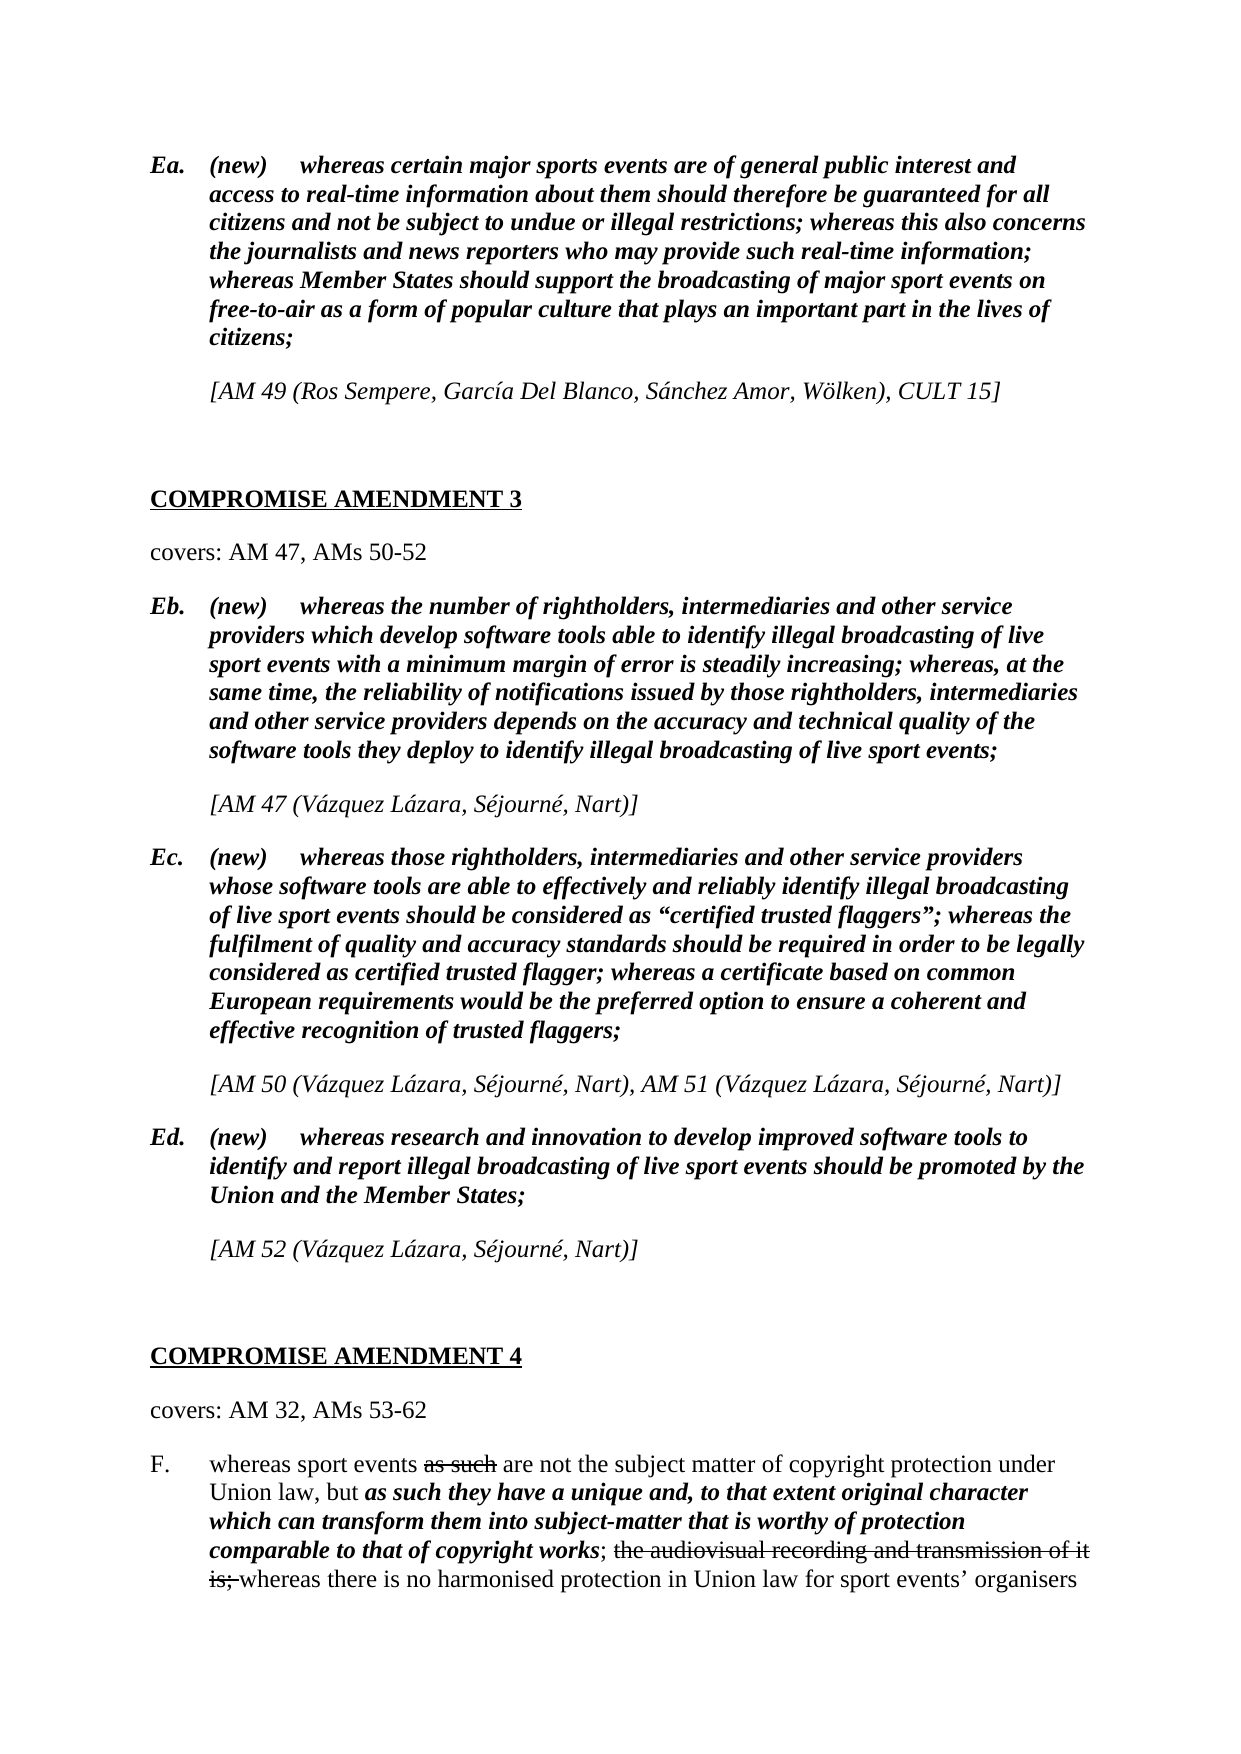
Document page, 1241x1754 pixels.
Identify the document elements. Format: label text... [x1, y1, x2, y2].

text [150, 1449, 1090, 1592]
text [AM 50 (Vázquez Lázara, Séjourné, Nart), AM 51 (Vázquez Lázara, Séjourné, Nart)] [150, 1069, 1090, 1097]
text covers: AM 47, AMs 50-52 [150, 537, 1090, 566]
text Eb. (new) whereas the number of rightholders, intermediaries and other service providers which develop software tools able to identify illegal broadcasting of live sport events with a minimum margin of error is steadily increasing; whereas, at the same time, the reliability of notifications issued by those rightholders, intermediaries and other service providers depends on the accuracy and technical quality of the software tools they deploy to identify illegal broadcasting of live sport events; [150, 591, 1090, 764]
text COMPROMISE AMENDMENT 3 [150, 484, 1090, 512]
text covers: AM 32, AMs 53-62 [150, 1395, 1090, 1424]
text [AM 47 (Vázquez Lázara, Séjourné, Nart)] [150, 789, 1090, 817]
text [AM 52 (Vázquez Lázara, Séjourné, Nart)] [150, 1234, 1090, 1262]
text COMPROMISE AMENDMENT 4 [150, 1341, 1090, 1370]
text Ea. (new) whereas certain major sports events are of general public interest and access to real-time information about them should therefore be guaranteed for all citizens and not be subject to undue or illegal restrictions; whereas this also concerns the journalists and news reporters who may provide such real-time information; whereas Member States should support the broadcasting of major sport events on free-to-air as a form of popular culture that plays an important part in the lives of citizens; [150, 150, 1090, 351]
text Ed. (new) whereas research and innovation to develop improved software tools to identify and report illegal broadcasting of live sport events should be promoted by the Union and the Member States; [150, 1122, 1090, 1209]
text [AM 49 (Ros Sempere, García Del Blanco, Sánchez Amor, Wölken), CULT 15] [150, 376, 1090, 405]
text Ec. (new) whereas those rightholders, intermediaries and other service providers whose software tools are able to effectively and reliably identify illegal broadcasting of live sport events should be considered as “certified trusted flaggers”; whereas the fulfilment of quality and accuracy standards should be required in order to be legally considered as certified trusted flagger; whereas a certificate based on common European requirements would be the preferred option to ensure a coherent and effective recognition of trusted flaggers; [150, 842, 1090, 1044]
